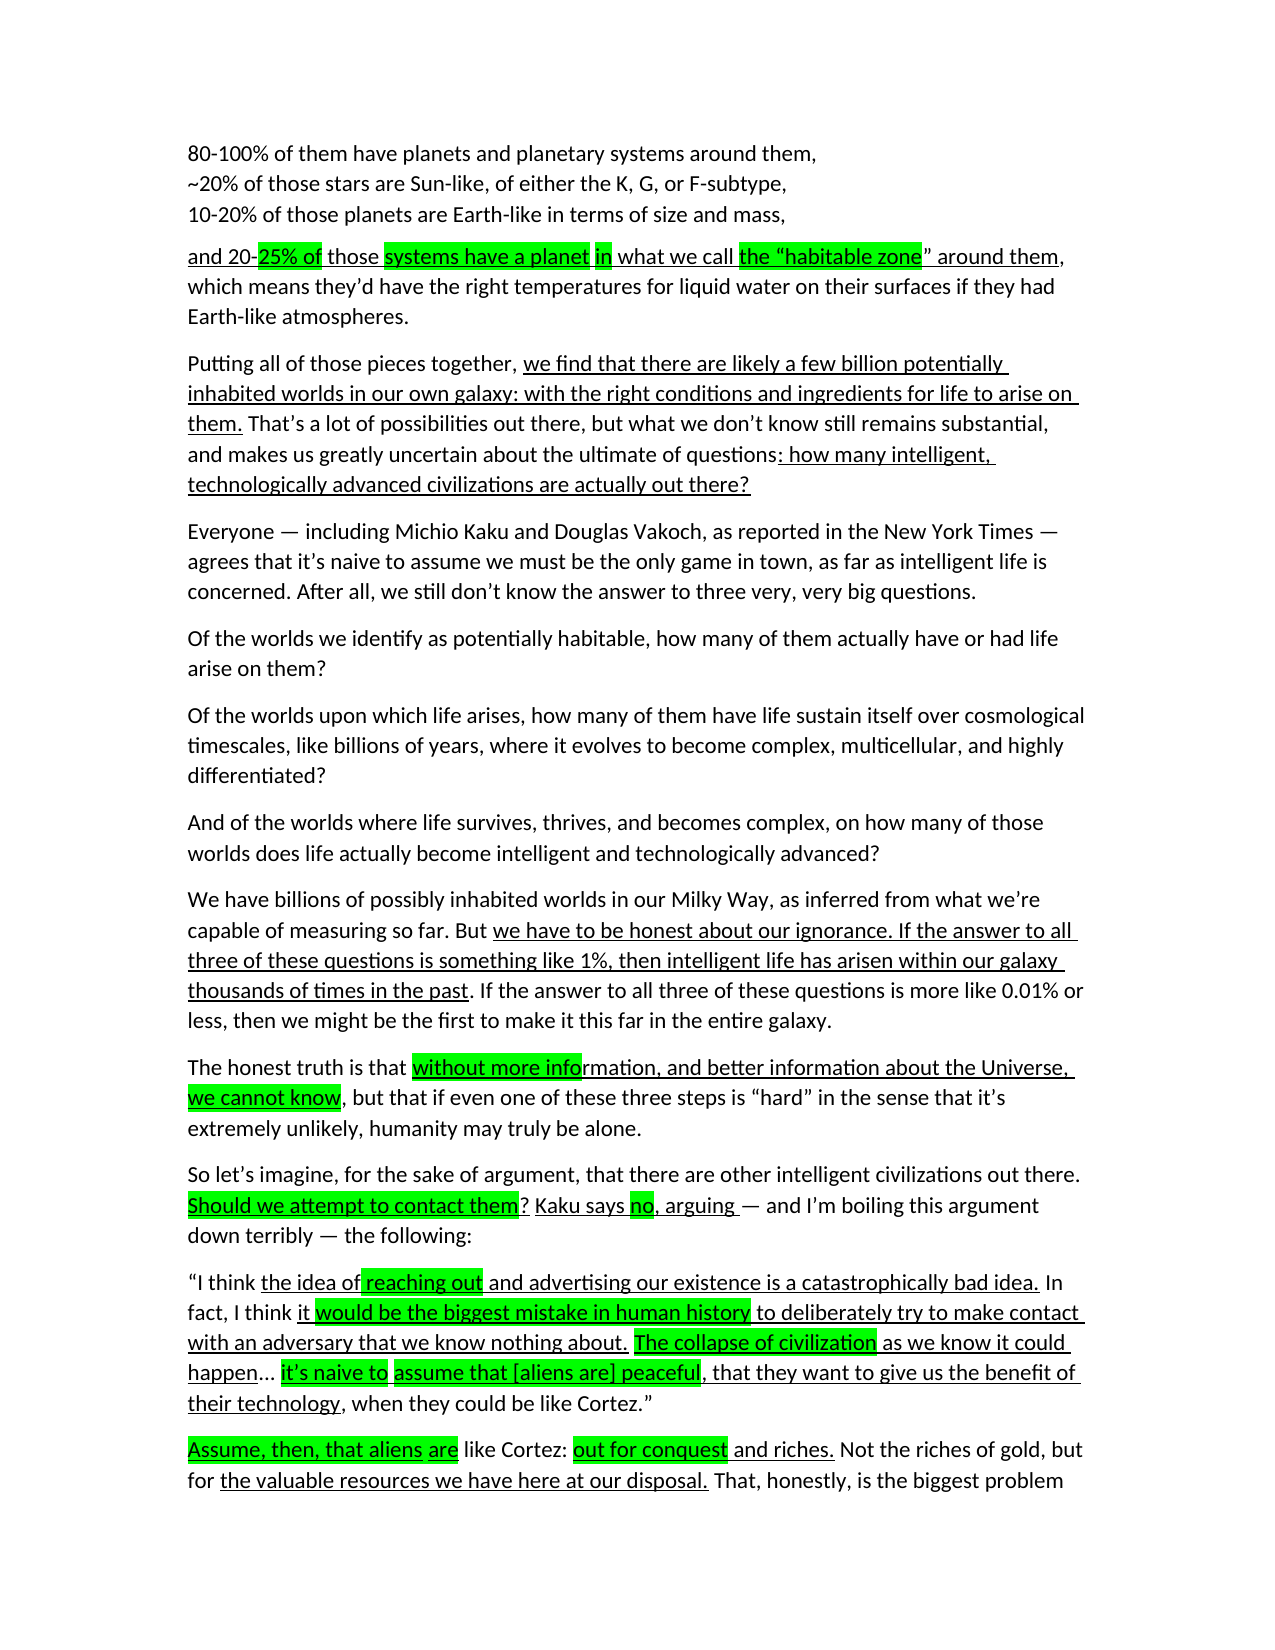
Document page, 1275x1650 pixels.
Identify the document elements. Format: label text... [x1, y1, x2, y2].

text Putting all of those pieces together, we find that there are likely a few billion potentially inhabited worlds in our own galaxy: with the right conditions and ingredients for life to arise on them. That’s a lot of possibilities out there, but what we don’t know still remains substantial, and makes us greatly uncertain about the ultimate of questions: how many intelligent, technologically advanced civilizations are actually out there? [187, 349, 1087, 498]
text Of the worlds upon which life arises, how many of them have life sustain itself over cosmological timescales, like billions of years, where it evolves to become complex, multicellular, and highly differentiated? [187, 701, 1087, 790]
text “I think the idea of reaching out and advertising our existence is a catastrophically bad idea. In fact, I think it would be the biggest mistake in human history to deliberately try to make contact with an adversary that we know nothing about. The collapse of civilization as we know it could happen... it’s naive to assume that [aliens are] peaceful, that they want to give us the benefit of their technology, when they could be like Cortez.” [187, 1268, 1087, 1417]
text So let’s imagine, for the sake of argument, that there are other intelligent civilizations out there. Should we attempt to contact them? Kaku says no, arguing — and I’m boiling this argument down terribly — the following: [187, 1161, 1087, 1249]
text Everyone — including Michio Kaku and Douglas Vakoch, as reported in the New York Times — agrees that it’s naive to assume we must be the only game in town, as far as intelligent life is concerned. After all, we still don’t know the answer to three very, very big questions. [187, 517, 1087, 605]
text And of the worlds where life survives, thrives, and becomes complex, on how many of those worlds does life actually become intelligent and technologically advanced? [187, 808, 1087, 867]
text The honest truth is that without more information, and better information about the Universe, we cannot know, but that if even one of these three steps is “hard” in the sense that it’s extremely unlikely, humanity may truly be alone. [187, 1053, 1087, 1142]
text and 20-25% of those systems have a planet in what we call the “habitable zone” around them, which means they’d have the right temperatures for liquid water on their surfaces if they had Earth-like atmospheres. [187, 242, 1087, 330]
text Of the worlds we identify as potentially habitable, how many of them actually have or had life arise on them? [187, 624, 1087, 682]
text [187, 1436, 1087, 1494]
text 80-100% of them have planets and planetary systems around them, [623, 150, 1087, 164]
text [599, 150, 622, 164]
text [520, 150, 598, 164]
text ~20% of those stars are Sun-like, of either the K, G, or F-subtype, [187, 181, 751, 194]
text ~20% of those stars are Sun-like, of either the K, G, or F-subtype, [762, 181, 1087, 194]
text 10-20% of those planets are Earth-like in terms of size and mass, [348, 211, 1087, 225]
text We have billions of possibly inhabited worlds in our Milky Way, as inferred from what we’re capable of measuring so far. But we have to be honest about our ignorance. If the answer to all three of these questions is something like 1%, then intelligent life has arisen within our galaxy thousands of times in the past. If the answer to all three of these questions is more like 0.01% or less, then we might be the first to make it this far in the entire galaxy. [187, 886, 1087, 1034]
